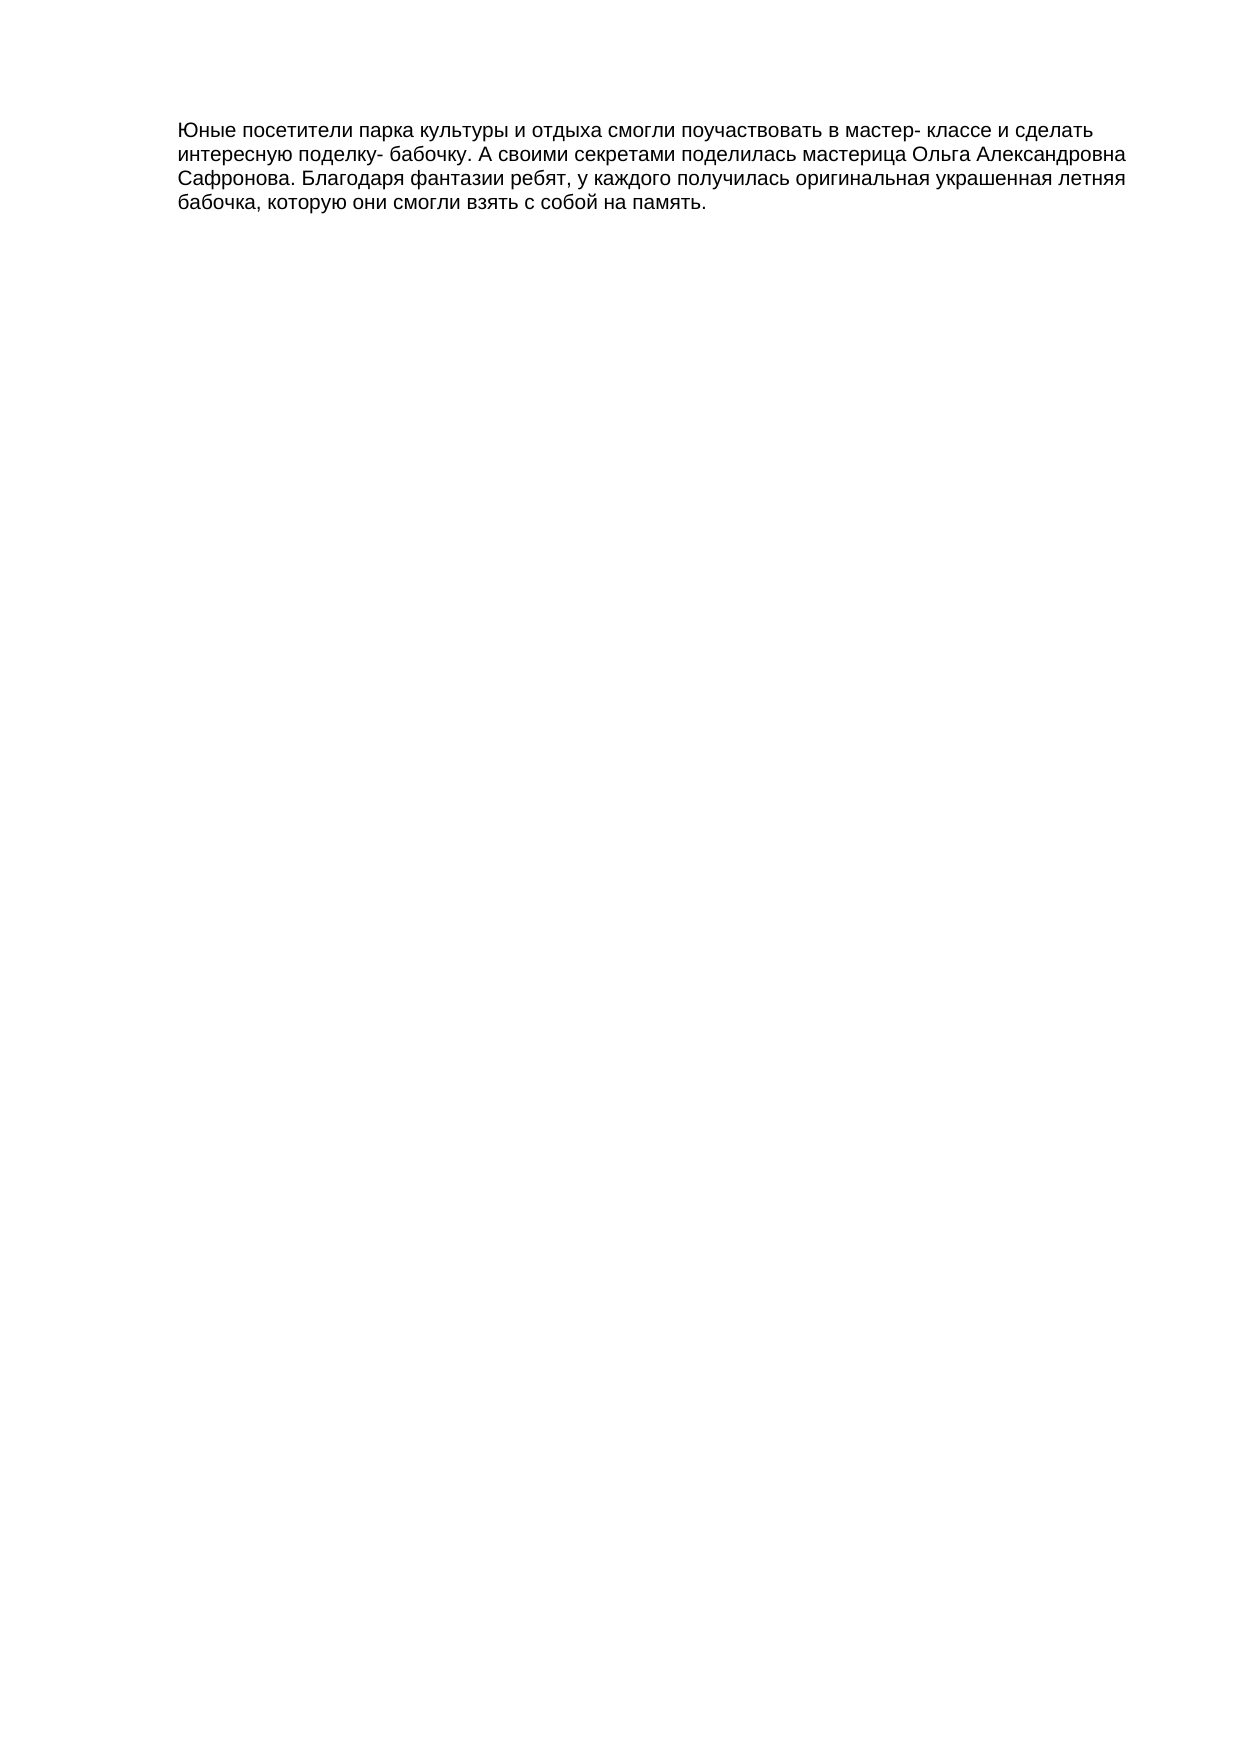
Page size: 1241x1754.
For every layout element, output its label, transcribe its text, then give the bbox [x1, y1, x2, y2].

text Юные посетители парка культуры и отдыха смогли поучаствовать в мастер- классе и сделать интересную поделку- бабочку. А своими секретами поделилась мастерица Ольга Александровна Сафронова. Благодаря фантазии ребят, у каждого получилась оригинальная украшенная летняя бабочка, которую они смогли взять с собой на память. [177, 118, 1152, 214]
